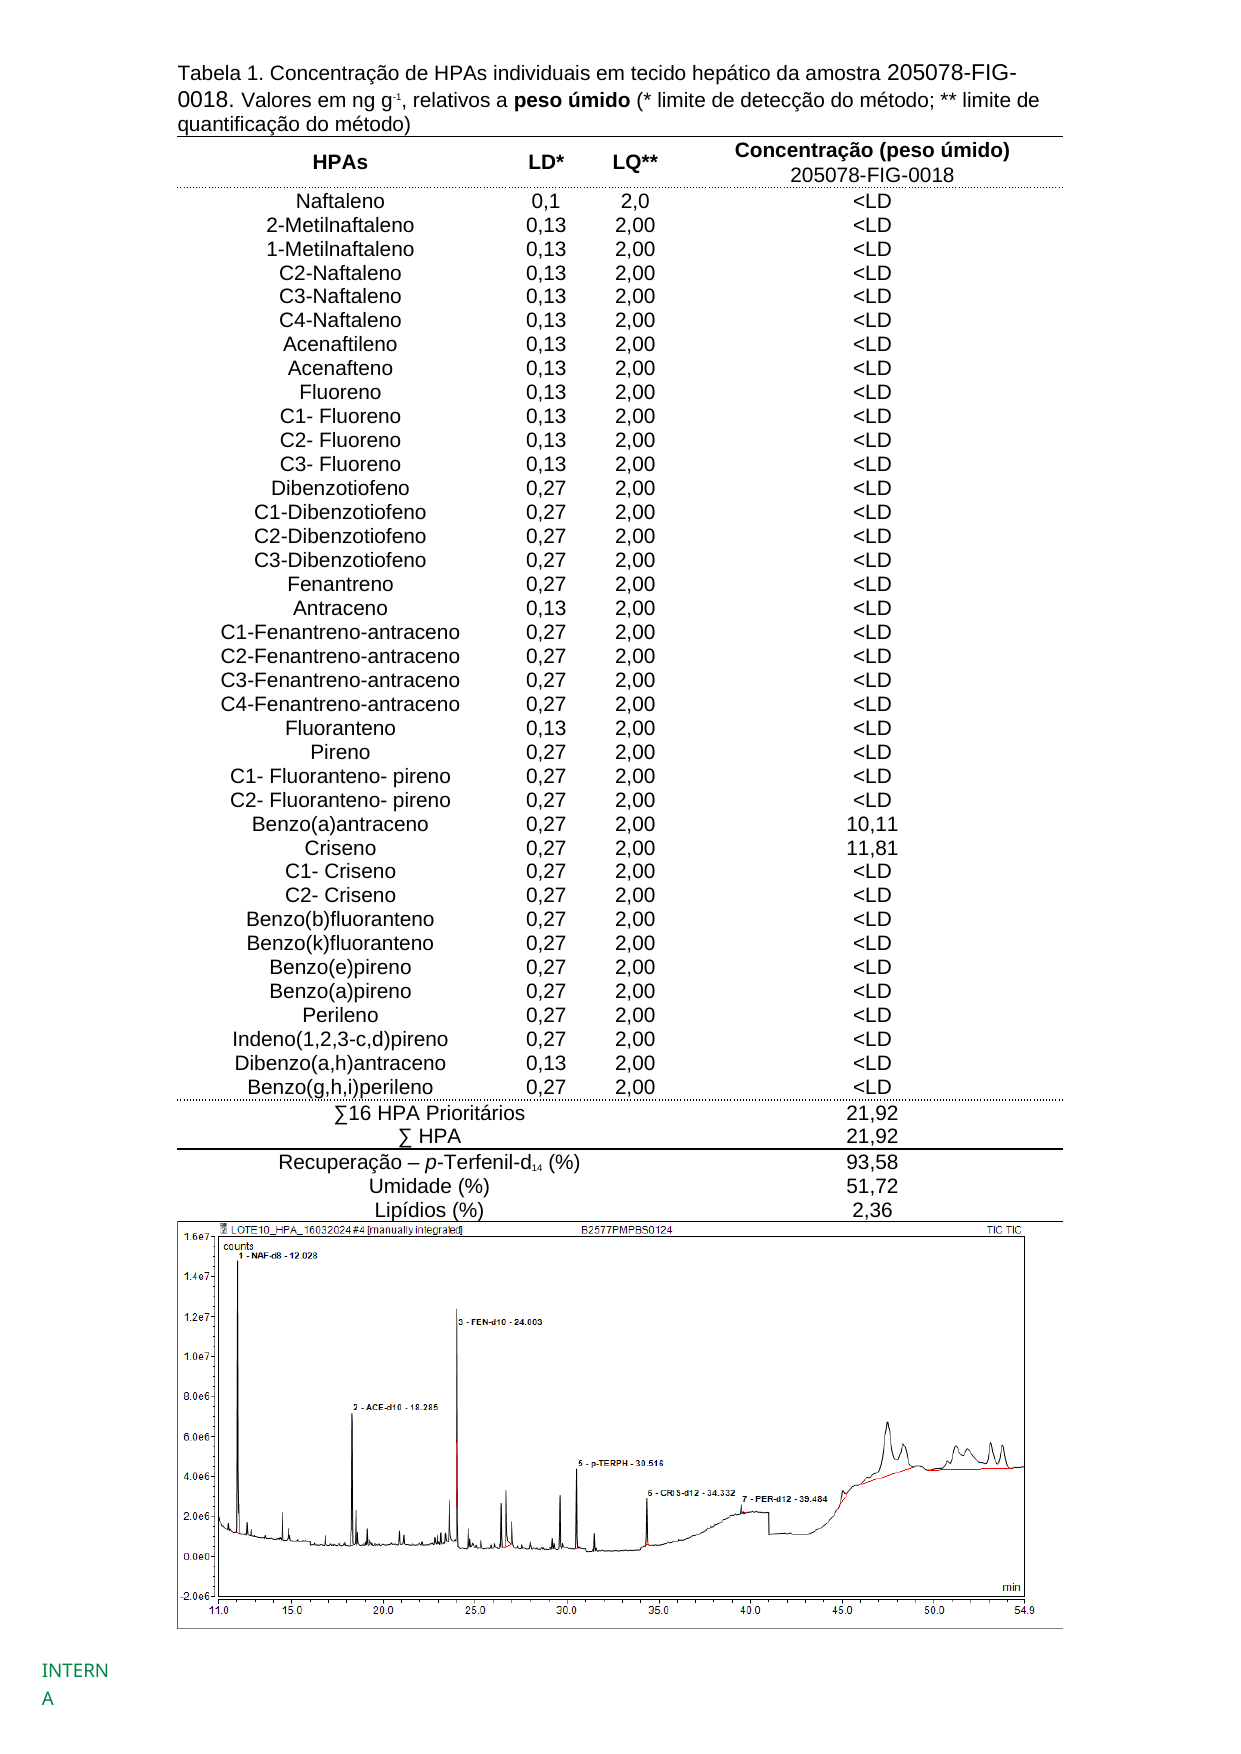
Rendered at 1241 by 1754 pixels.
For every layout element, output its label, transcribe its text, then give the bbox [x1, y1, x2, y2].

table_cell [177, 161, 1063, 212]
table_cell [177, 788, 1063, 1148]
text Tabela 1. Concentração de HPAs individuais em tecido hepático da amostra 205078-FIG-0018. Valores em ng g-1, relativos a peso úmido (* limite de detecção do método; ** limite de quantificação do método) [177, 59, 1063, 136]
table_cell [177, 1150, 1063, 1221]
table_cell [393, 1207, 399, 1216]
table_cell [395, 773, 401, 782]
picture [177, 1221, 1063, 1629]
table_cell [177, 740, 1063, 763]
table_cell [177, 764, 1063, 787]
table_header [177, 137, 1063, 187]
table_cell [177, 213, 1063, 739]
